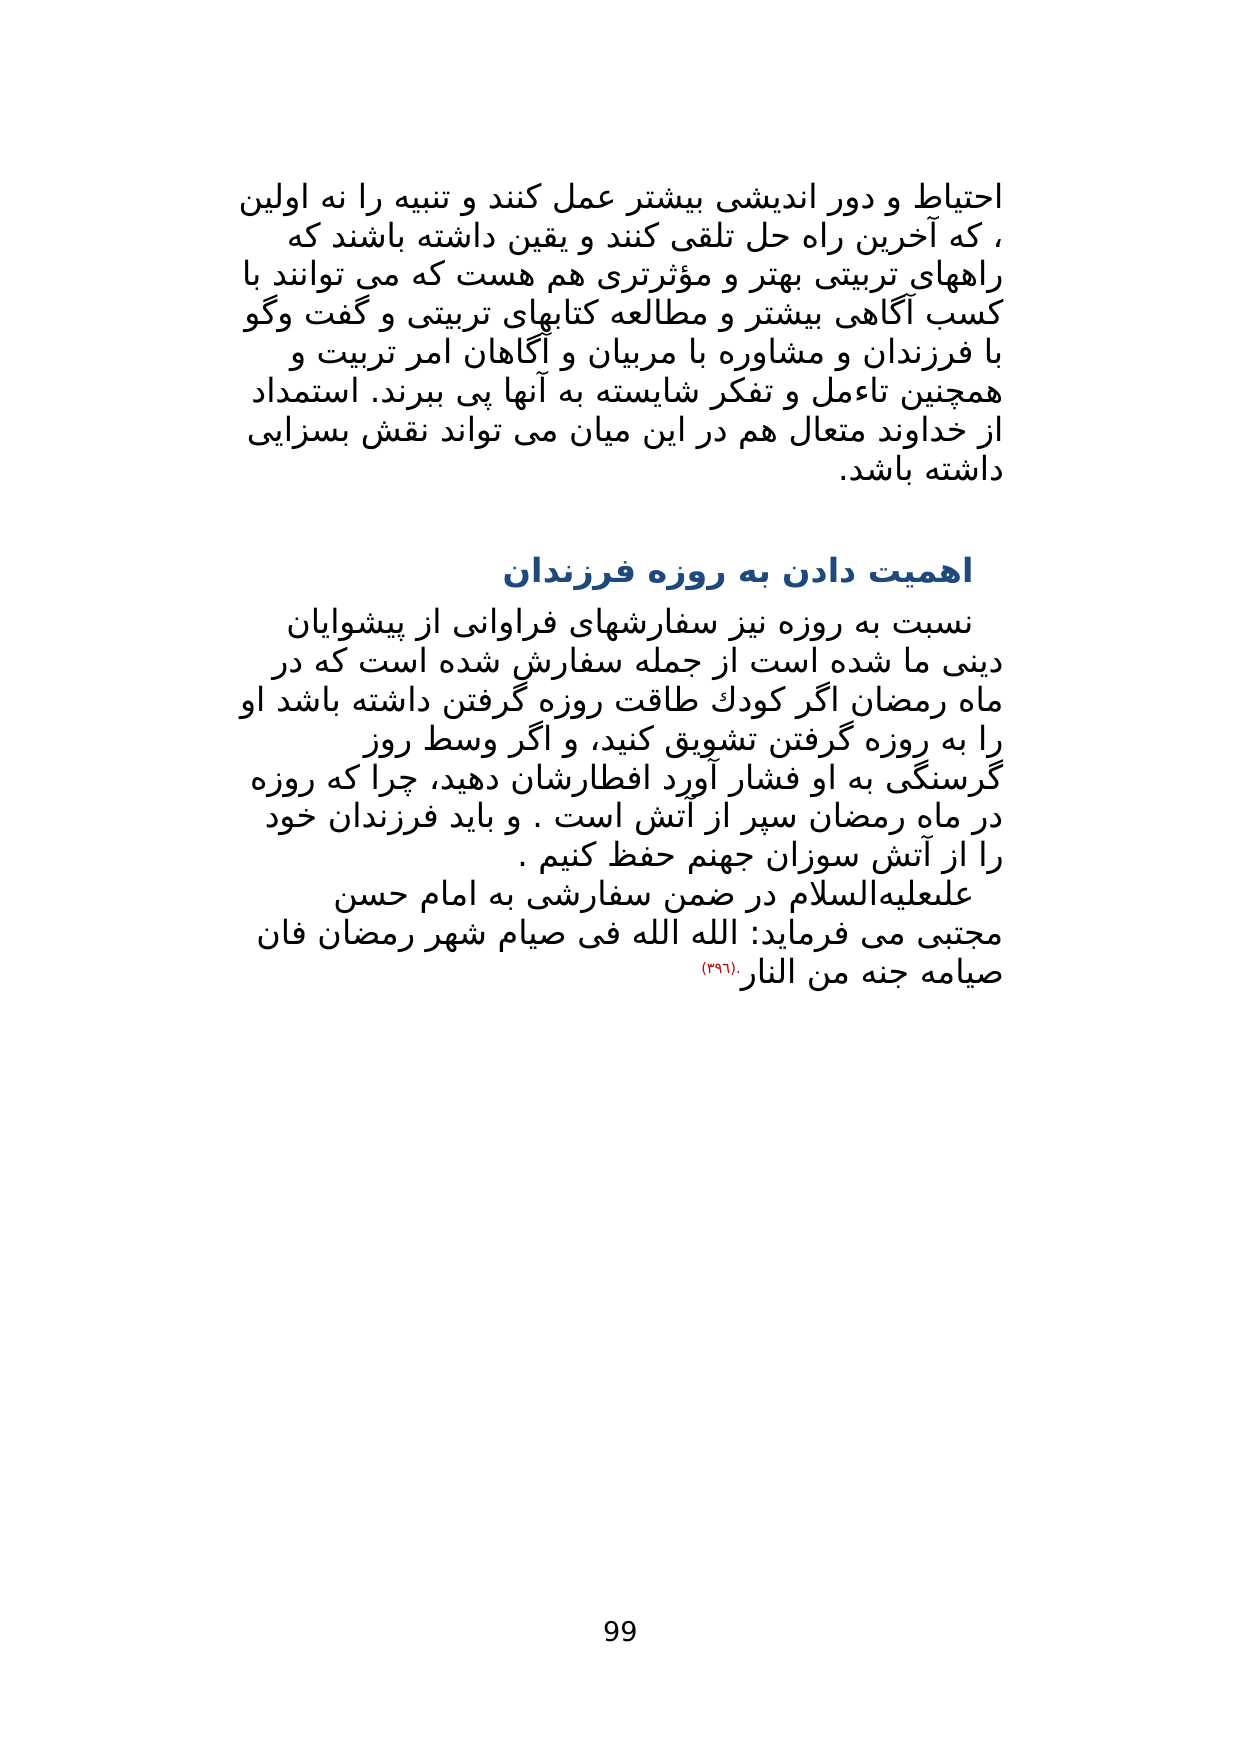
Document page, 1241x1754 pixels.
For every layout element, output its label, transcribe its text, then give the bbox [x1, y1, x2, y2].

text علىعليه‌السلام در ضمن سفارشى به امام حسن مجتبى مى فرمايد: الله الله فى صيام شهر رمضان فان صيامه جنه من النار.(٣٩٦) [236, 875, 1004, 991]
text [236, 177, 1004, 488]
subtitle اهميت دادن به روزه فرزندان [236, 551, 1004, 590]
text نسبت به روزه نيز سفارشهاى فراوانى از پيشوايان دينى ما شده است از جمله سفارش شده است كه در ماه رمضان اگر كودك طاقت روزه گرفتن داشته باشد او را به روزه گرفتن تشويق كنيد، و اگر وسط روز گرسنگى به او فشار آورد افطارشان دهيد، چرا كه روزه در ماه رمضان سپر از آتش است . و بايد فرزندان خود را از آتش سوزان جهنم حفظ كنيم . [236, 603, 1004, 875]
